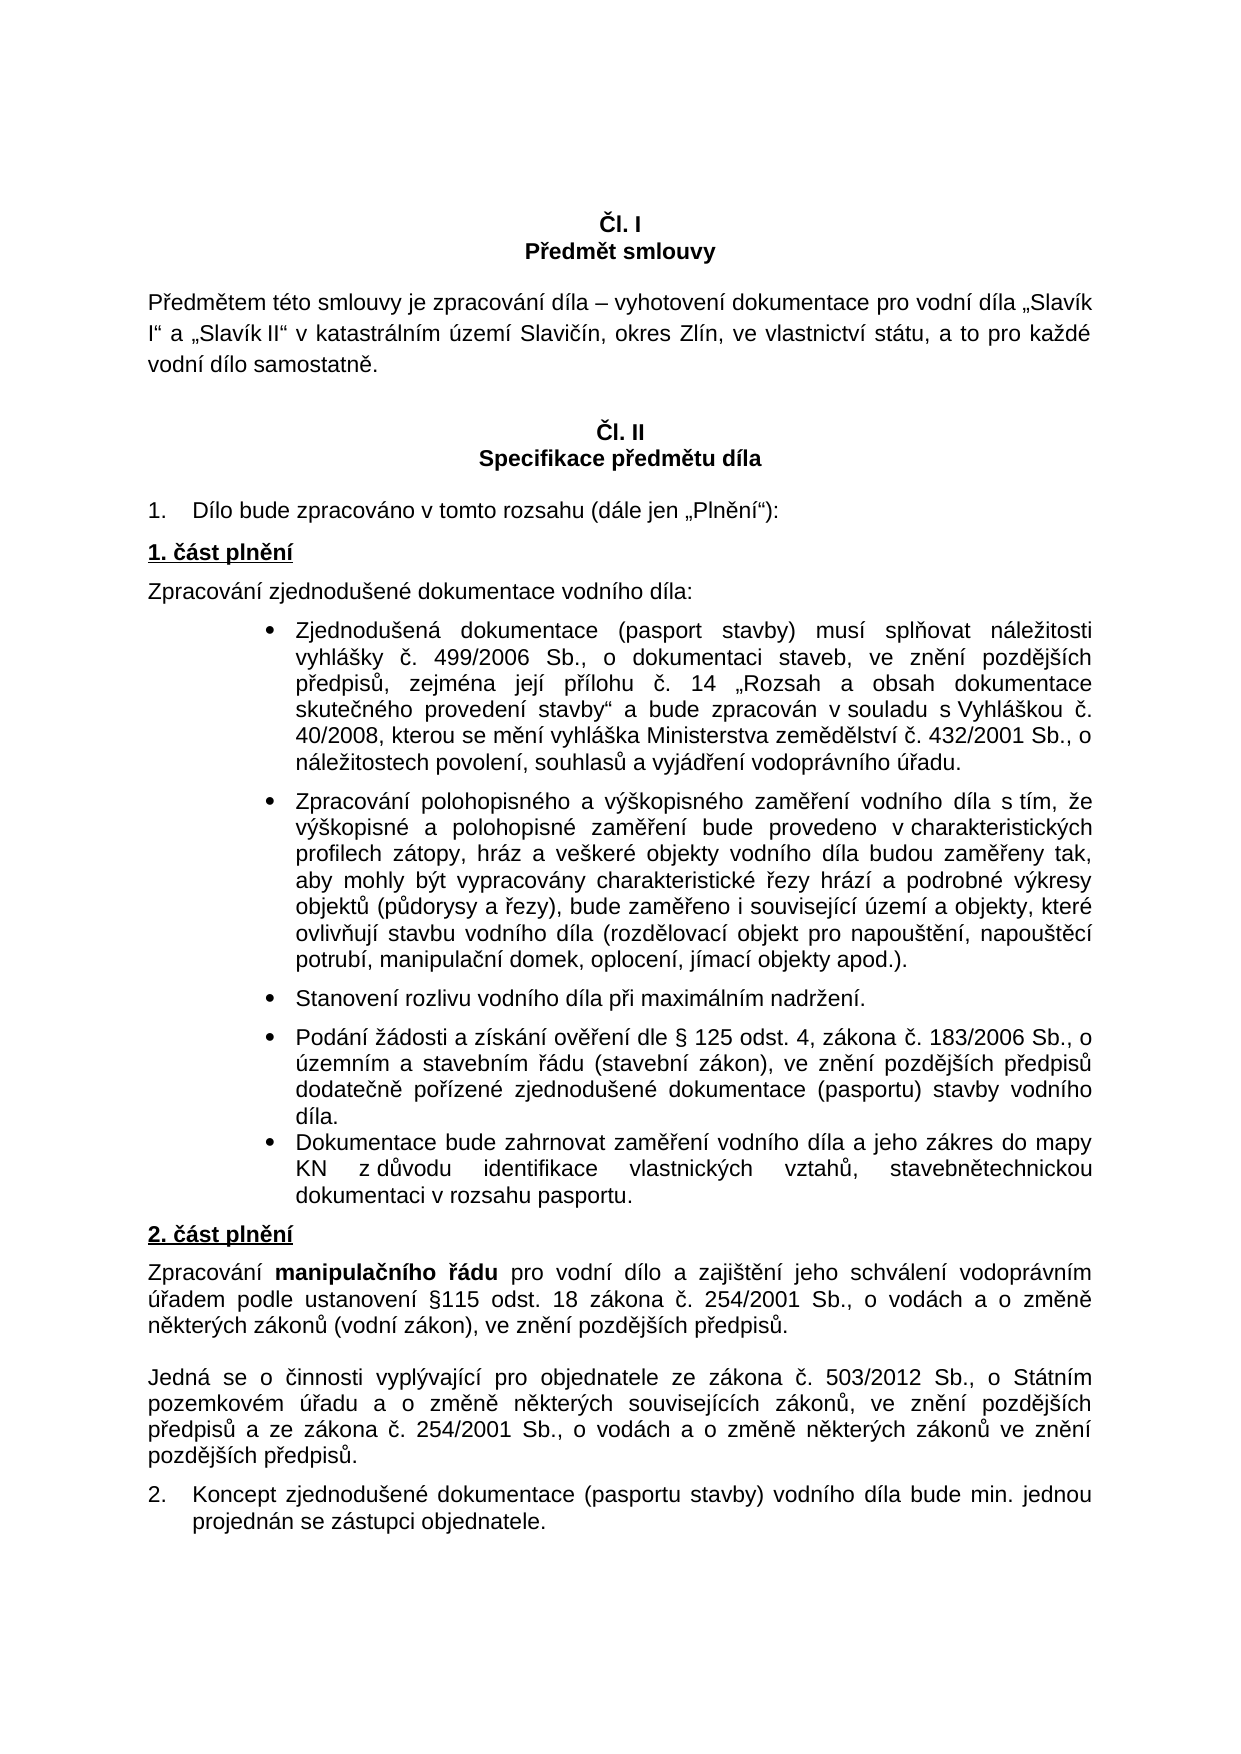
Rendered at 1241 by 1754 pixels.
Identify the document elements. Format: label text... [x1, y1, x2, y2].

list Stanovení rozlivu vodního díla při maximálním nadržení. [266, 985, 1093, 1011]
list Dokumentace bude zahrnovat zaměření vodního díla a jeho zákres do mapy KN z důvodu identifikace vlastnických vztahů, stavebnětechnickou dokumentaci v rozsahu pasportu. [266, 1129, 1093, 1208]
list Koncept zjednodušené dokumentace (pasportu stavby) vodního díla bude min. jednou projednán se zástupci objednatele. [148, 1481, 1093, 1534]
text Zpracování manipulačního řádu pro vodní dílo a zajištění jeho schválení vodoprávním úřadem podle ustanovení §115 odst. 18 zákona č. 254/2001 Sb., o vodách a o změně některých zákonů (vodní zákon), ve znění pozdějších předpisů. [148, 1259, 1093, 1338]
text Zpracování zjednodušené dokumentace vodního díla: [148, 578, 1093, 604]
list Předmětem této smlouvy je zpracování díla – vyhotovení dokumentace pro vodní díla „Slavík I“ a „Slavík II“ v katastrálním území Slavičín, okres Zlín, ve vlastnictví státu, a to pro každé vodní dílo samostatně. [148, 289, 1093, 378]
subtitle Specifikace předmětu díla [148, 445, 1093, 472]
text Čl. I [148, 211, 1093, 238]
text 2. část plnění [148, 1221, 1093, 1247]
subtitle Předmět smlouvy [148, 238, 1093, 264]
text Čl. II [148, 419, 1093, 445]
list Zpracování polohopisného a výškopisného zaměření vodního díla s tím, že výškopisné a polohopisné zaměření bude provedeno v charakteristických profilech zátopy, hráz a veškeré objekty vodního díla budou zaměřeny tak, aby mohly být vypracovány charakteristické řezy hrází a podrobné výkresy objektů (půdorysy a řezy), bude zaměřeno i související území a objekty, které ovlivňují stavbu vodního díla (rozdělovací objekt pro napouštění, napouštěcí potrubí, manipulační domek, oplocení, jímací objekty apod.). [266, 788, 1093, 972]
text 1. část plnění [148, 539, 1093, 566]
list Zjednodušená dokumentace (pasport stavby) musí splňovat náležitosti vyhlášky č. 499/2006 Sb., o dokumentaci staveb, ve znění pozdějších předpisů, zejména její přílohu č. 14 „Rozsah a obsah dokumentace skutečného provedení stavby“ a bude zpracován v souladu s Vyhláškou č. 40/2008, kterou se mění vyhláška Ministerstva zemědělství č. 432/2001 Sb., o náležitostech povolení, souhlasů a vyjádření vodoprávního úřadu. [266, 617, 1093, 775]
list Dílo bude zpracováno v tomto rozsahu (dále jen „Plnění“): [148, 497, 1093, 523]
list Podání žádosti a získání ověření dle § 125 odst. 4, zákona č. 183/2006 Sb., o územním a stavebním řádu (stavební zákon), ve znění pozdějších předpisů dodatečně pořízené zjednodušené dokumentace (pasportu) stavby vodního díla. [266, 1023, 1093, 1129]
text Jedná se o činnosti vyplývající pro objednatele ze zákona č. 503/2012 Sb., o Státním pozemkovém úřadu a o změně některých souvisejících zákonů, ve znění pozdějších předpisů a ze zákona č. 254/2001 Sb., o vodách a o změně některých zákonů ve znění pozdějších předpisů. [148, 1363, 1093, 1469]
